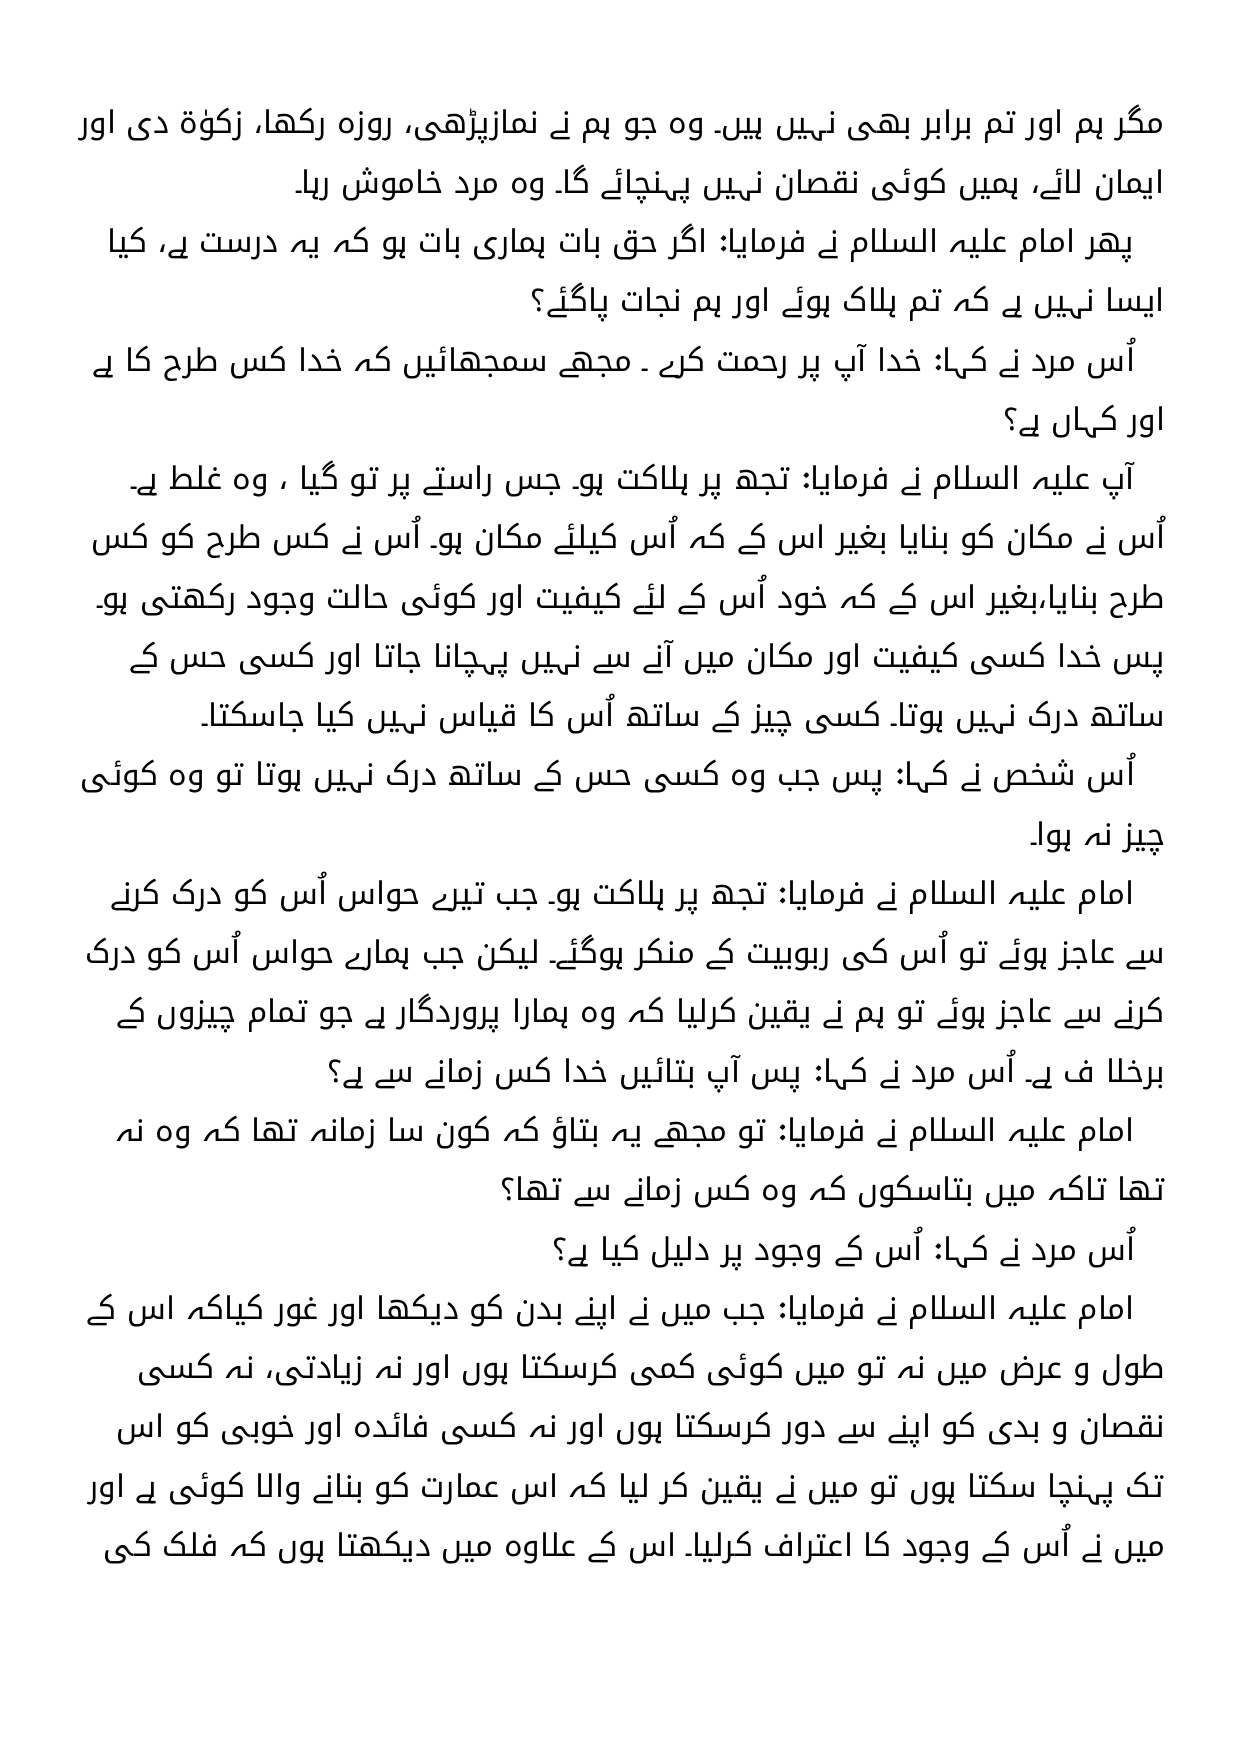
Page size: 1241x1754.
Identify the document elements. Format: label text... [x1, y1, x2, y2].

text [75, 94, 1165, 212]
text پھر امام علیہ السلام نے فرمایا: اگر حق بات ہماری بات ہو کہ یہ درست ہے، کیا ایسا نہیں ہے کہ تم ہلاک ہوئے اور ہم نجات پاگئے؟ [75, 212, 1165, 331]
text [75, 1279, 1165, 1576]
text اُس مرد نے کہا: خدا آپ پر رحمت کرے ۔ مجھے سمجھائیں کہ خدا کس طرح کا ہے اور کہاں ہے؟ [75, 331, 1165, 449]
text اُس شخص نے کہا: پس جب وہ کسی حس کے ساتھ درک نہیں ہوتا تو وہ کوئی چیز نہ ہوا۔ [75, 746, 1165, 864]
text آپ علیہ السلام نے فرمایا: تجھ پر ہلاکت ہو۔ جس راستے پر تو گیا ، وہ غلط ہے۔ اُس نے مکان کو بنایا بغیر اس کے کہ اُس کیلئے مکان ہو۔ اُس نے کس طرح کو کس طرح بنایا،بغیر اس کے کہ خود اُس کے لئے کیفیت اور کوئی حالت وجود رکھتی ہو۔ پس خدا کسی کیفیت اور مکان میں آنے سے نہیں پہچانا جاتا اور کسی حس کے ساتھ درک نہیں ہوتا۔ کسی چیز کے ساتھ اُس کا قیاس نہیں کیا جاسکتا۔ [75, 449, 1165, 746]
text اُس مرد نے کہا: اُس کے وجود پر دلیل کیا ہے؟ [75, 1220, 1165, 1279]
text امام علیہ السلام نے فرمایا: تجھ پر ہلاکت ہو۔ جب تیرے حواس اُس کو درک کرنے سے عاجز ہوئے تو اُس کی ربوبیت کے منکر ہوگئے۔ لیکن جب ہمارے حواس اُس کو درک کرنے سے عاجز ہوئے تو ہم نے یقین کرلیا کہ وہ ہمارا پروردگار ہے جو تمام چیزوں کے برخلا ف ہے۔ اُس مرد نے کہا: پس آپ بتائیں خدا کس زمانے سے ہے؟ [75, 864, 1165, 1101]
text امام علیہ السلام نے فرمایا: تو مجھے یہ بتاؤ کہ کون سا زمانہ تھا کہ وہ نہ تھا تاکہ میں بتاسکوں کہ وہ کس زمانے سے تھا؟ [75, 1101, 1165, 1220]
